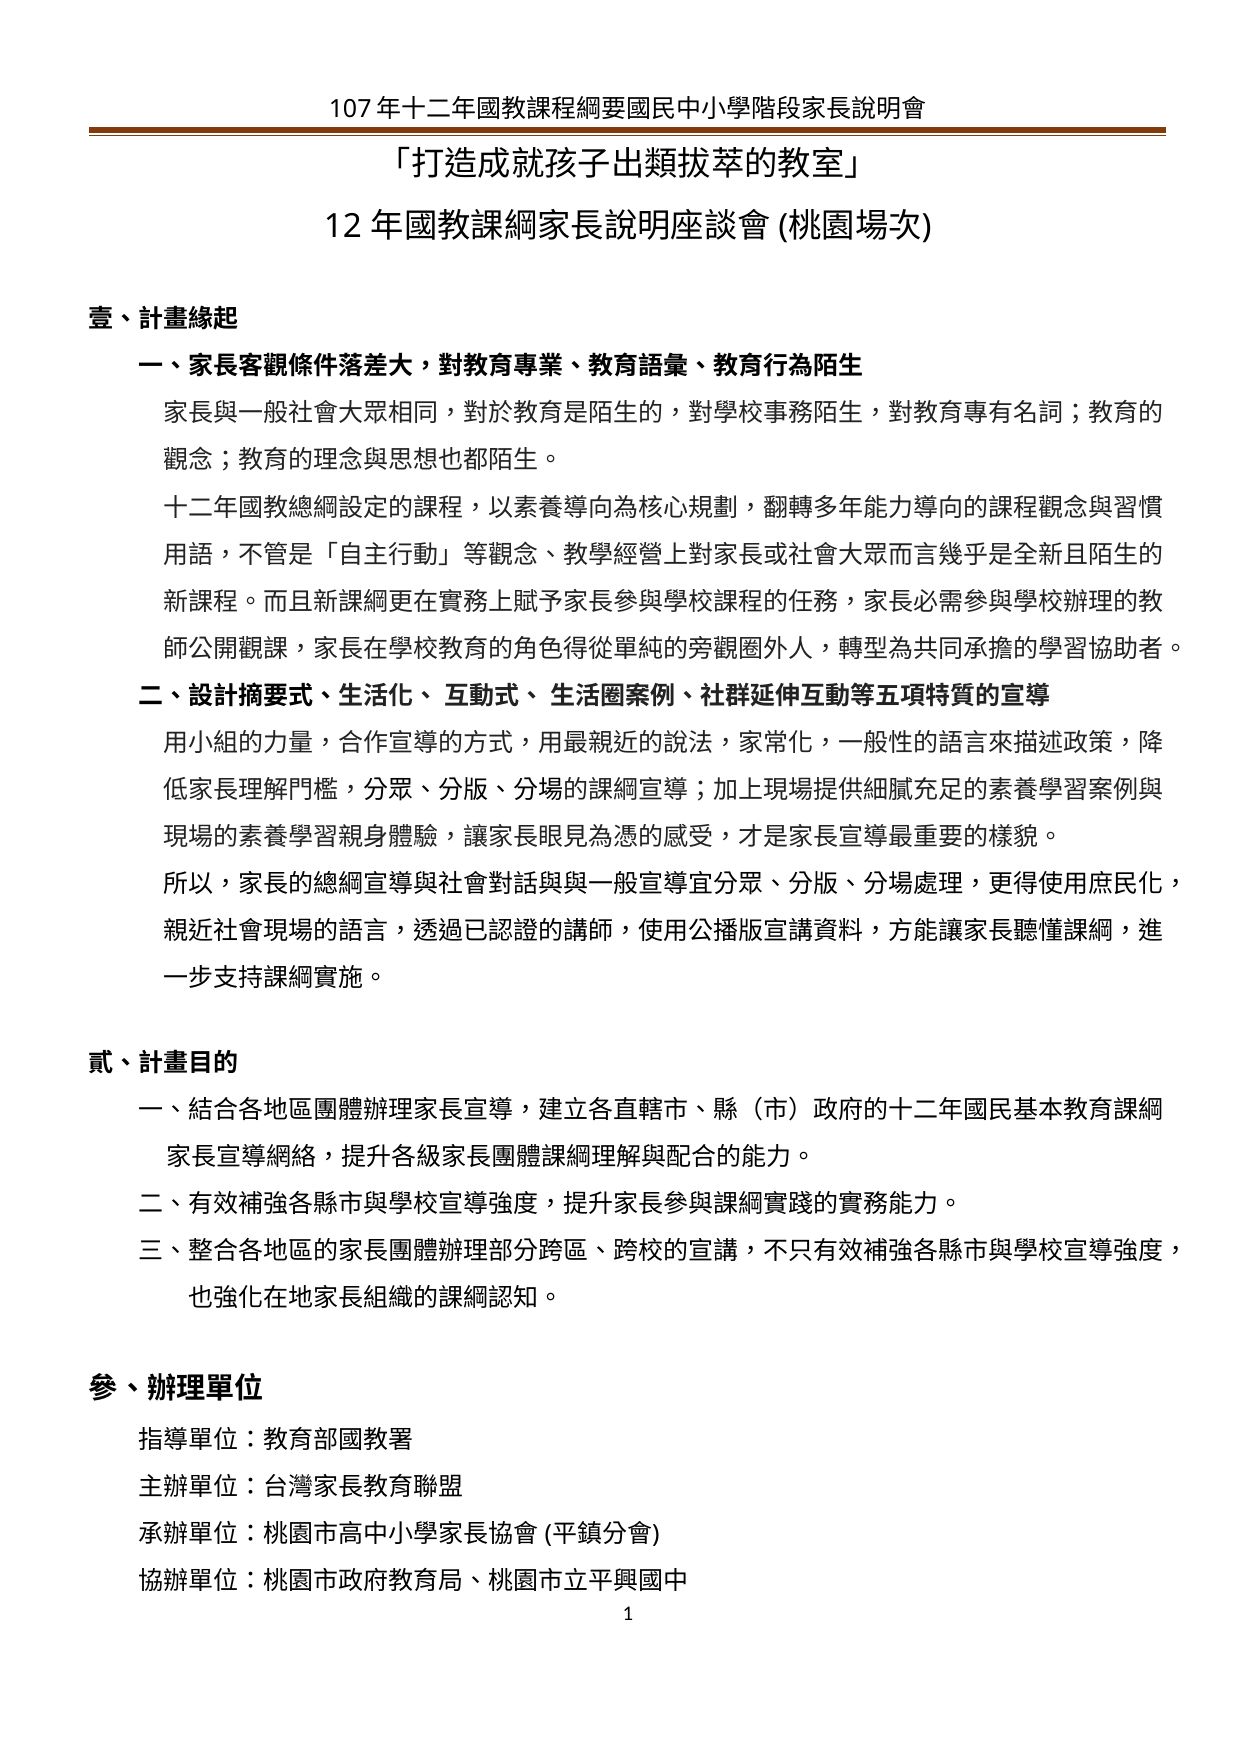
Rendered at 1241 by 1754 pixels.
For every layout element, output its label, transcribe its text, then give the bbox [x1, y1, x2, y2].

text 一、家長客觀條件落差大，對教育專業、教育語彙、教育行為陌生 [89, 346, 1166, 382]
text 12 年國教課綱家長說明座談會 (桃園場次) [89, 199, 1166, 247]
list 二、有效補強各縣市與學校宣導強度，提升家長參與課綱實踐的實務能力。 [139, 1183, 1166, 1220]
text 所以，家長的總綱宣導與社會對話與與一般宣導宜分眾、分版、分場處理，更得使用庶民化， [164, 864, 1166, 900]
text 「打造成就孩子出類拔萃的教室」 [89, 136, 1166, 184]
text 親近社會現場的語言，透過已認證的講師，使用公播版宣講資料，方能讓家長聽懂課綱，進一步支持課綱實施。 [164, 911, 1166, 994]
text 二、設計摘要式、生活化、 互動式、 生活圈案例、社群延伸互動等五項特質的宣導 [89, 675, 1166, 712]
list 家長宣導網絡，提升各級家長團體課綱理解與配合的能力。 [139, 1136, 1166, 1173]
text 參、辦理單位 [89, 1364, 1166, 1407]
list 指導單位：教育部國教署 [139, 1419, 1166, 1456]
text 貳、計畫目的 [89, 1042, 1166, 1078]
list 家長與一般社會大眾相同，對於教育是陌生的，對學校事務陌生，對教育專有名詞；教育的觀念；教育的理念與思想也都陌生。 [164, 393, 1166, 476]
list 也強化在地家長組織的課綱認知。 [139, 1278, 1166, 1314]
list 一、結合各地區團體辦理家長宣導，建立各直轄市、縣（市）政府的十二年國民基本教育課綱 [139, 1089, 1166, 1126]
list 主辦單位：台灣家長教育聯盟 [139, 1466, 1166, 1503]
list 三、整合各地區的家長團體辦理部分跨區、跨校的宣講，不只有效補強各縣市與學校宣導強度， [139, 1231, 1166, 1267]
list 十二年國教總綱設定的課程，以素養導向為核心規劃，翻轉多年能力導向的課程觀念與習慣用語，不管是「自主行動」等觀念、教學經營上對家長或社會大眾而言幾乎是全新且陌生的新課程。而且新課綱更在實務上賦予家長參與學校課程的任務，家長必需參與學校辦理的教師公開觀課，家長在學校教育的角色得從單純的旁觀圈外人，轉型為共同承擔的學習協助者。 [164, 487, 1166, 664]
text 壹、計畫緣起 [89, 299, 1166, 335]
list 協辦單位：桃園市政府教育局、桃園市立平興國中 [139, 1561, 1166, 1597]
list 承辦單位：桃園市高中小學家長協會 (平鎮分會) [139, 1513, 1166, 1550]
list 用小組的力量，合作宣導的方式，用最親近的說法，家常化，一般性的語言來描述政策，降低家長理解門檻，分眾、分版、分場的課綱宣導；加上現場提供細膩充足的素養學習案例與現場的素養學習親身體驗，讓家長眼見為憑的感受，才是家長宣導最重要的樣貌。 [164, 722, 1166, 853]
